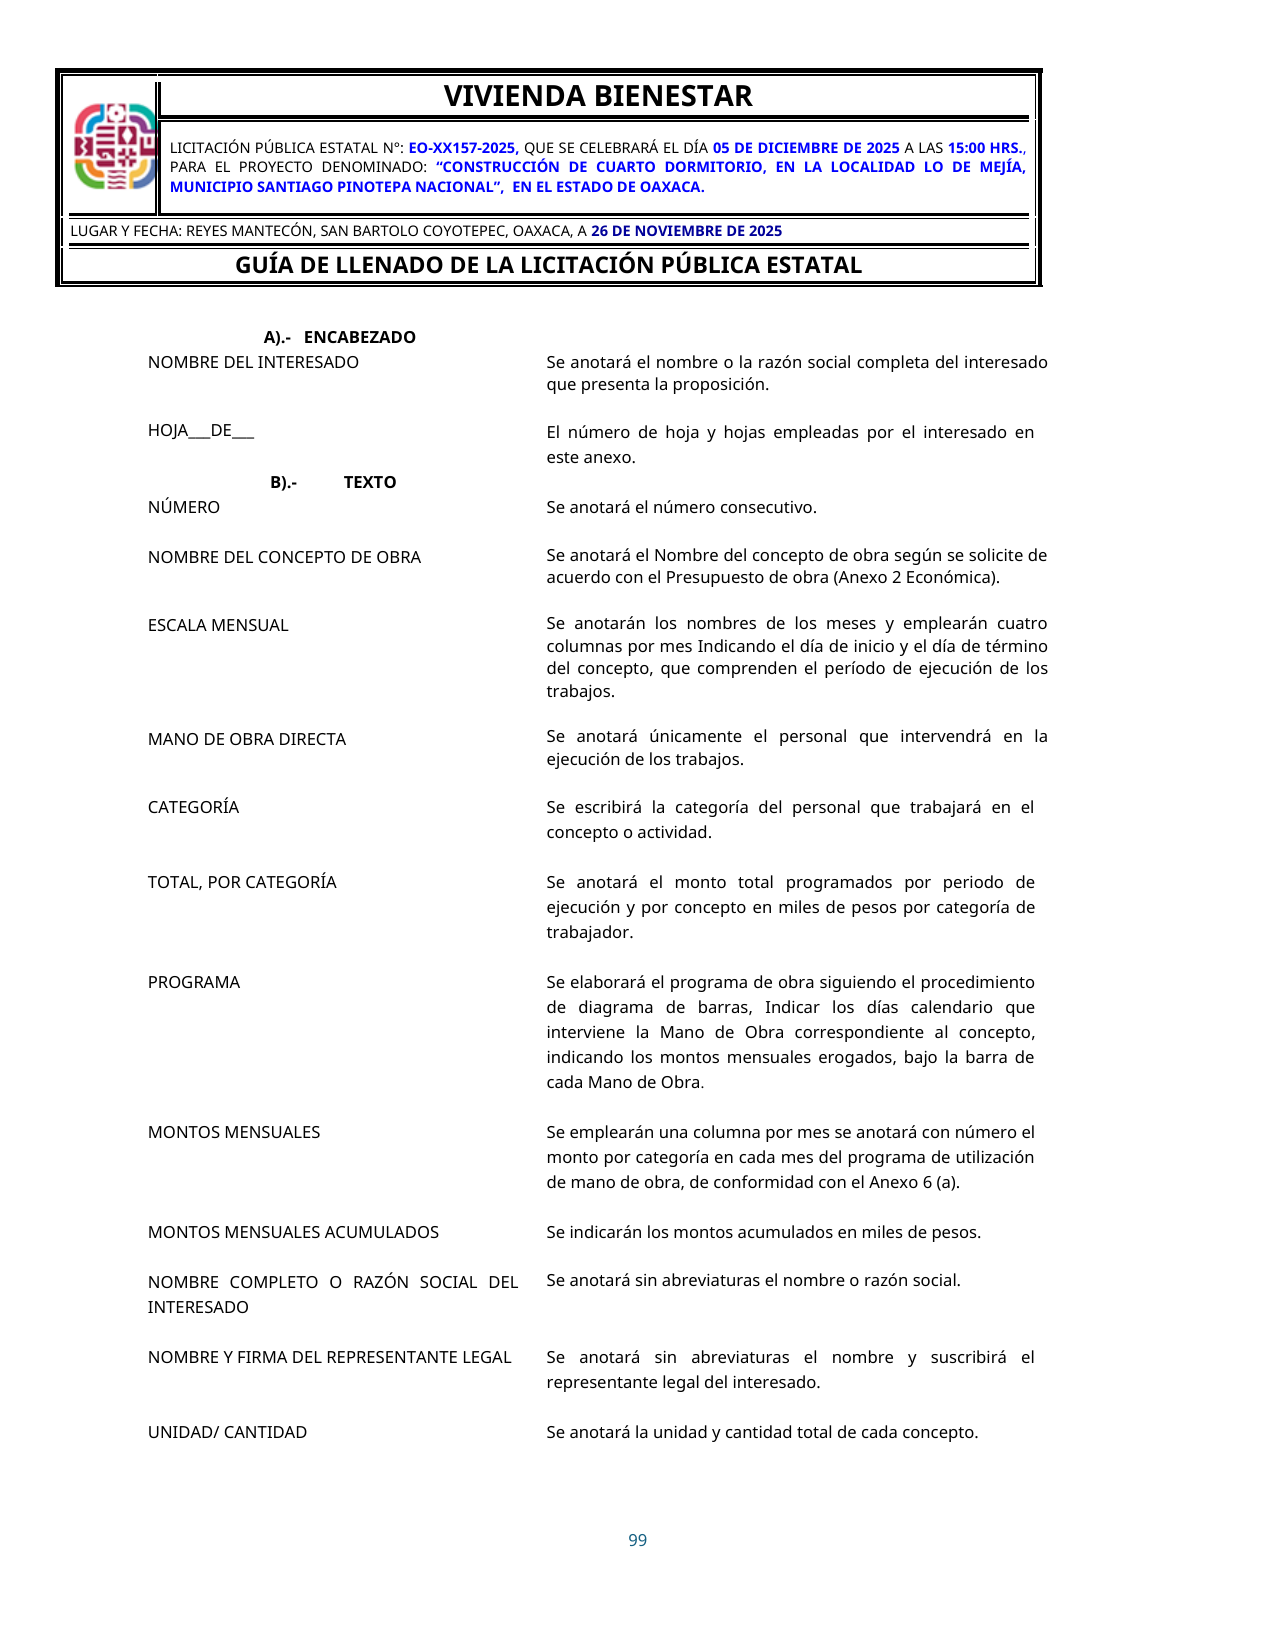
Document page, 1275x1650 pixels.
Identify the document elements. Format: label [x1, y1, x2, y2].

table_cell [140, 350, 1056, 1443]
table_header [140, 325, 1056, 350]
picture [157, 96, 170, 195]
picture [63, 96, 155, 195]
picture [161, 96, 170, 115]
picture [161, 122, 170, 195]
